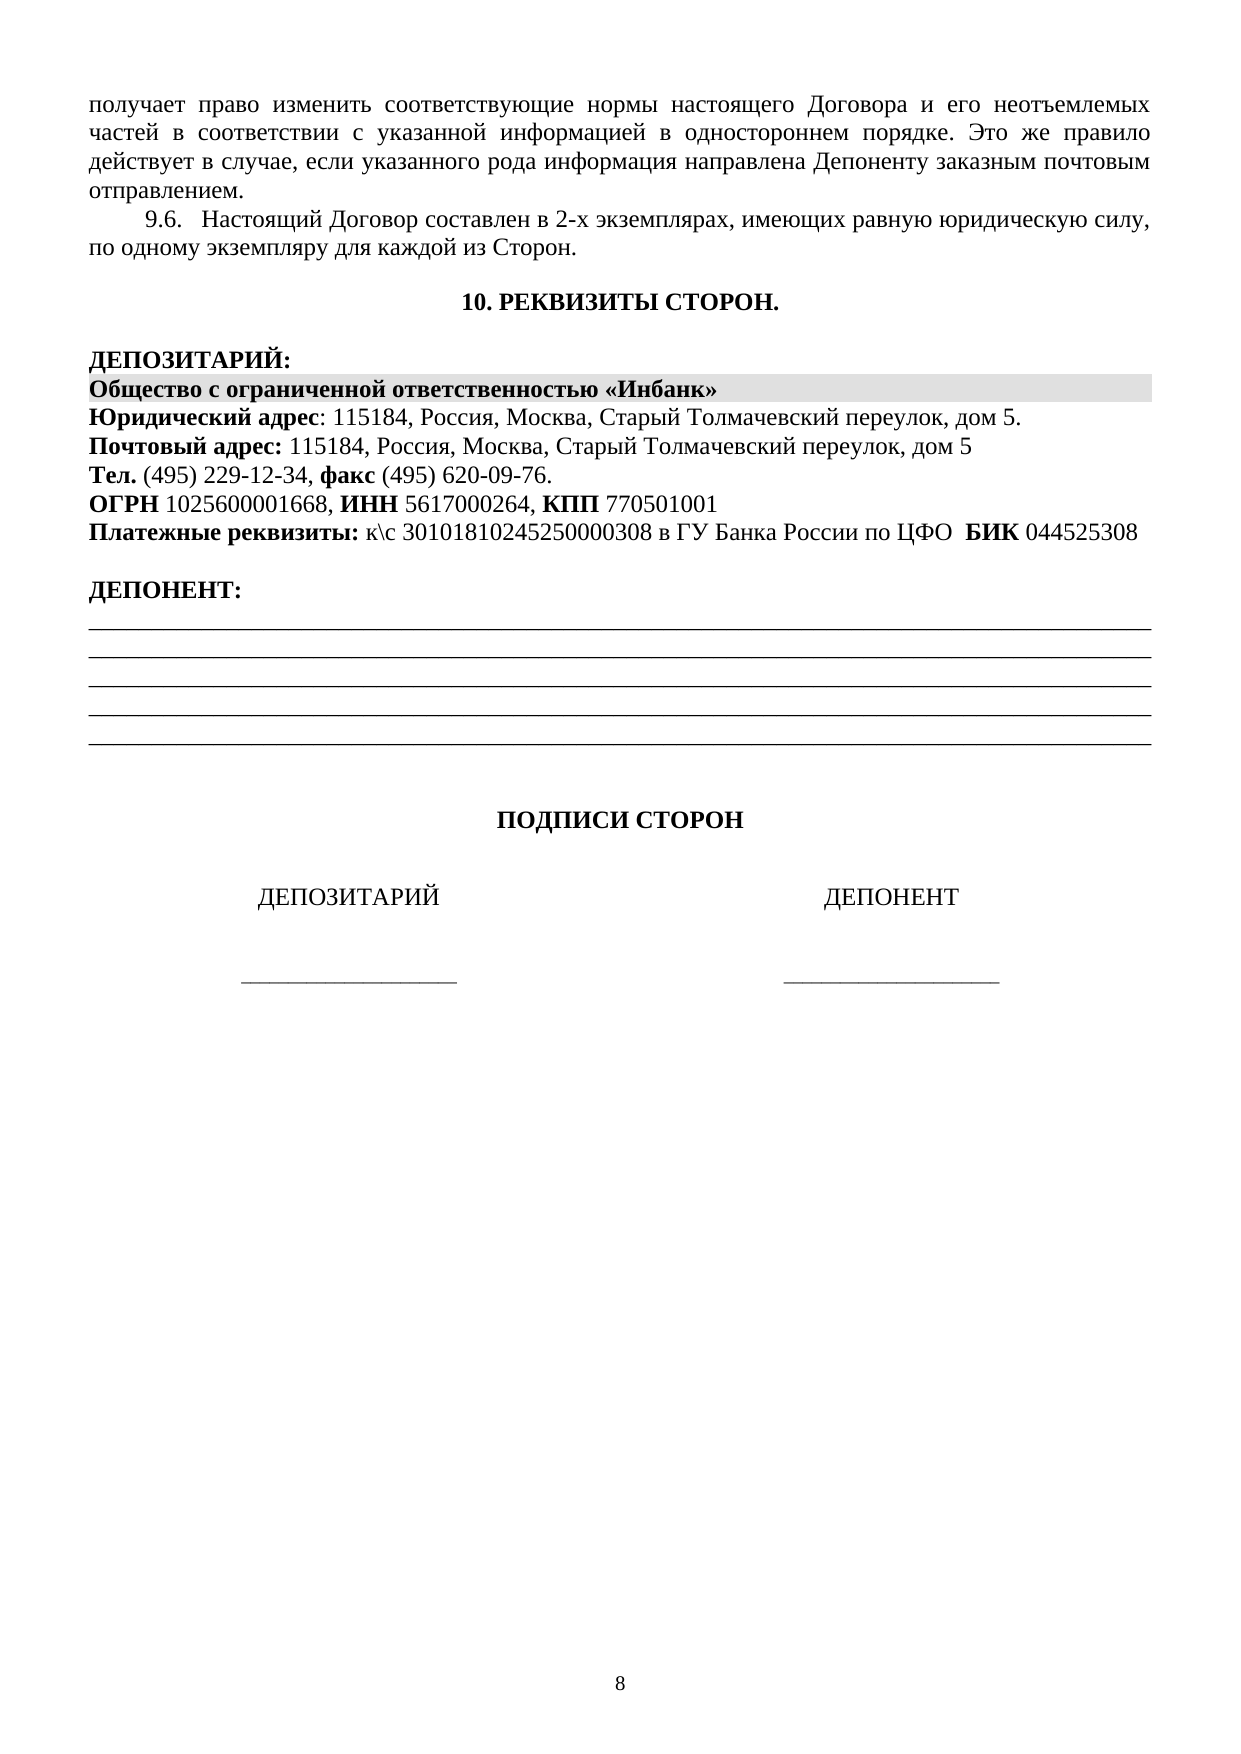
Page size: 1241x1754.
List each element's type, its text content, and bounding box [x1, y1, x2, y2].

text ПОДПИСИ СТОРОН [89, 805, 1152, 834]
table_cell _______________________ [78, 964, 620, 985]
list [89, 89, 1152, 204]
text Платежные реквизиты: к\с 30101810245250000308 в ГУ Банка России по ЦФО БИК 044525308 [89, 517, 1152, 546]
list Настоящий Договор составлен в 2-х экземплярах, имеющих равную юридическую силу, по одному экземпляру для каждой из Сторон. [89, 204, 1152, 261]
text Почтовый адрес: 115184, Россия, Москва, Старый Толмачевский переулок, дом 5 [89, 431, 1152, 460]
text Юридический адрес: 115184, Россия, Москва, Старый Толмачевский переулок, дом 5. [89, 402, 1152, 431]
text ОГРН 1025600001668, ИНН 5617000264, КПП 770501001 [89, 489, 1152, 517]
text Общество с ограниченной ответственностью «Инбанк» [89, 374, 1152, 402]
table_cell _______________________ [620, 964, 1163, 985]
text ДЕПОНЕНТ: [89, 575, 1152, 604]
text Тел. (495) 229-12-34, факс (495) 620-09-76. [89, 460, 1152, 489]
text _________________________________________________________________________________________________________________________________________________________________________________________________________________________________________________________________________________________________________________________________________________________________________________________________________________________________________ [89, 604, 1152, 747]
text ДЕПОЗИТАРИЙ: [89, 345, 1152, 374]
table_header ДЕПОЗИТАРИЙ [78, 882, 620, 963]
table_header ДЕПОНЕНТ [620, 882, 1163, 963]
list РЕКВИЗИТЫ СТОРОН. [89, 287, 1152, 316]
